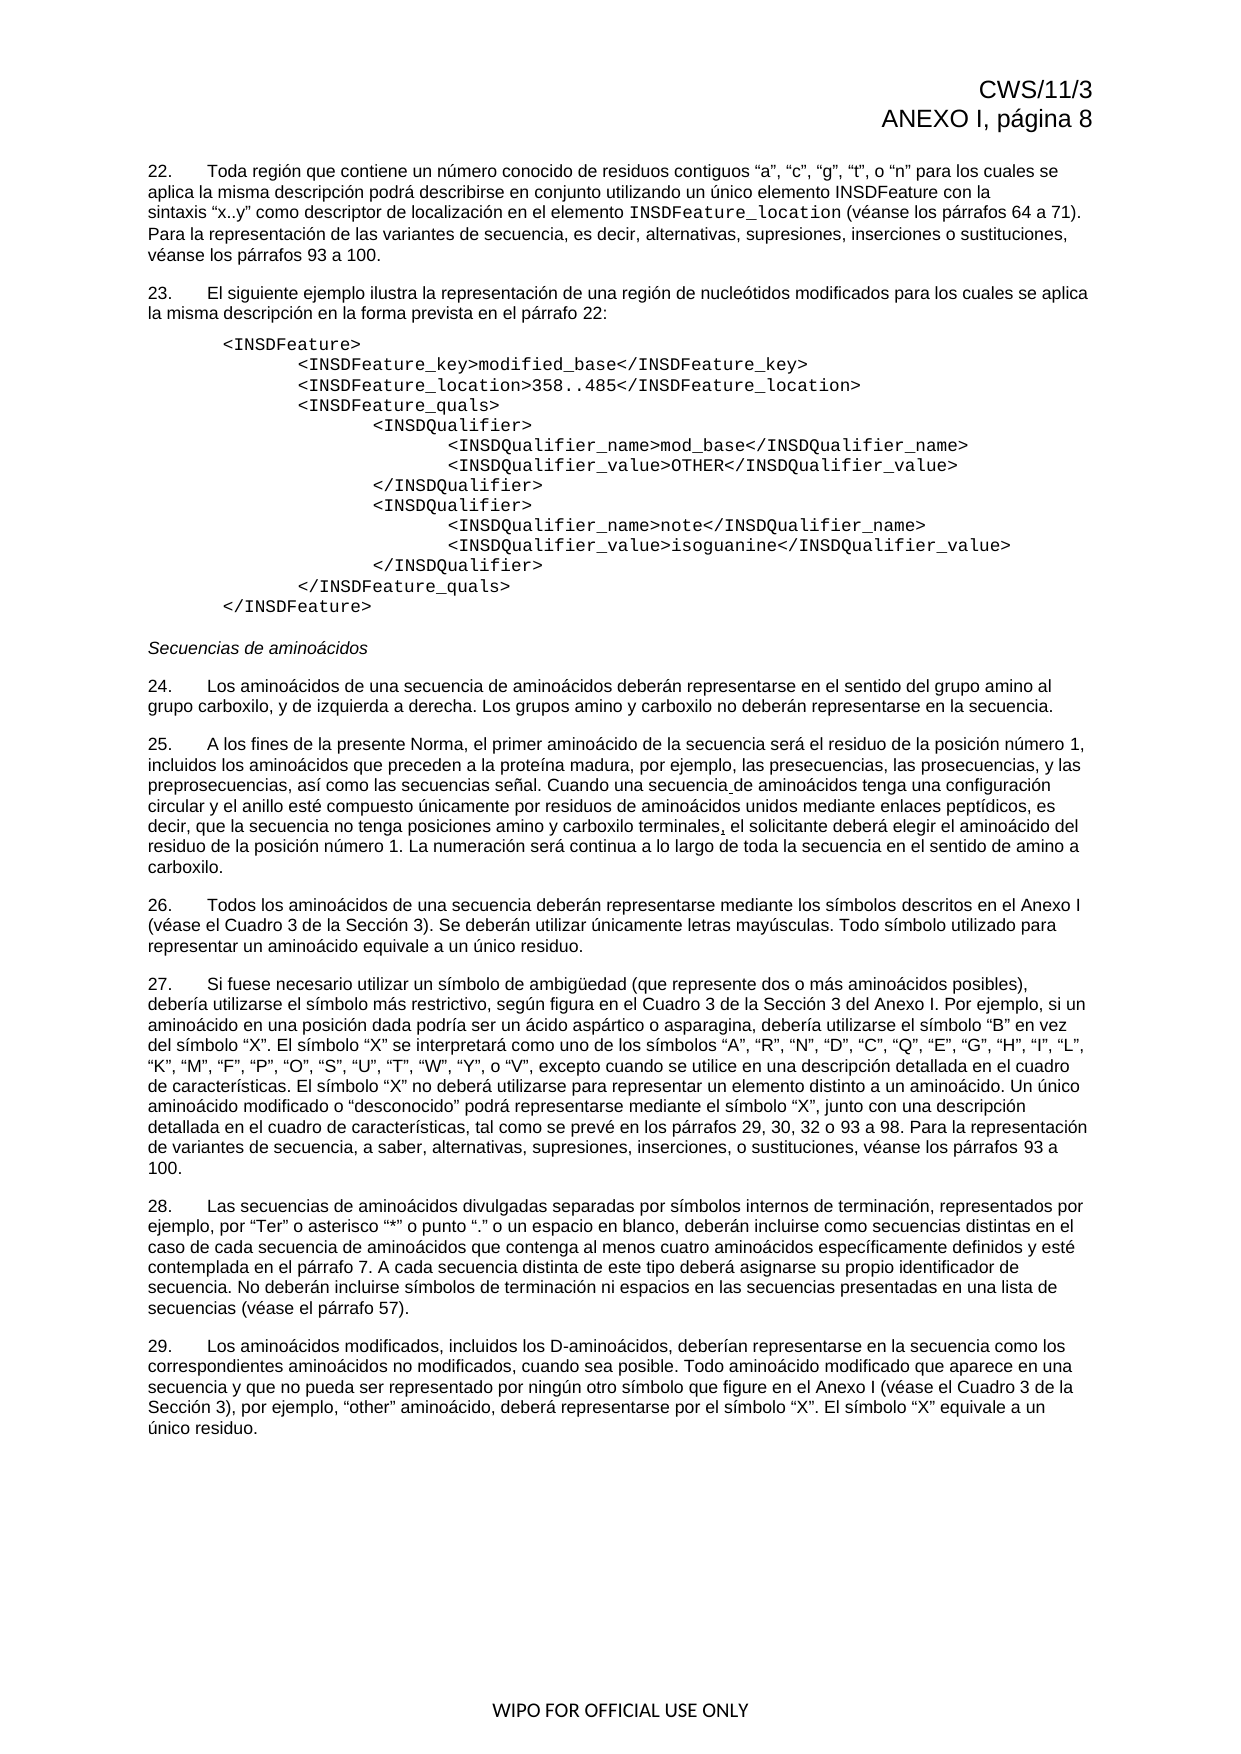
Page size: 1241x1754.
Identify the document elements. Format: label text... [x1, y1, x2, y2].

list Toda región que contiene un número conocido de residuos contiguos “a”, “c”, “g”, “t”, o “n” para los cuales se aplica la misma descripción podrá describirse en conjunto utilizando un único elemento INSDFeature con la sintaxis “x..y” como descriptor de localización en el elemento INSDFeature_location (véanse los párrafos 64 a 71). Para la representación de las variantes de secuencia, es decir, alternativas, supresiones, inserciones o sustituciones, véanse los párrafos 93 a 100. [148, 161, 1093, 265]
list Los aminoácidos modificados, incluidos los D-aminoácidos, deberían representarse en la secuencia como los correspondientes aminoácidos no modificados, cuando sea posible. Todo aminoácido modificado que aparece en una secuencia y que no pueda ser representado por ningún otro símbolo que figure en el Anexo I (véase el Cuadro 3 de la Sección 3), por ejemplo, “other” aminoácido, deberá representarse por el símbolo “X”. El símbolo “X” equivale a un único residuo. [148, 1336, 1093, 1438]
list <INSDQualifier> [148, 416, 1093, 436]
list <INSDQualifier_name>mod_base</INSDQualifier_name> [148, 436, 1093, 457]
list <INSDFeature> [148, 336, 1093, 356]
list </INSDQualifier> [148, 477, 1093, 497]
list </INSDQualifier> [148, 557, 1093, 577]
list <INSDQualifier> [148, 497, 1093, 517]
list <INSDQualifier_value>OTHER</INSDQualifier_value> [148, 457, 1093, 477]
subtitle Secuencias de aminoácidos [148, 637, 1093, 658]
list El siguiente ejemplo ilustra la representación de una región de nucleótidos modificados para los cuales se aplica la misma descripción en la forma prevista en el párrafo 22: [148, 283, 1093, 323]
list <INSDQualifier_value>isoguanine</INSDQualifier_value> [148, 537, 1093, 557]
list <INSDQualifier_name>note</INSDQualifier_name> [148, 517, 1093, 537]
list </INSDFeature> [148, 597, 1093, 617]
list </INSDFeature_quals> [148, 577, 1093, 597]
list A los fines de la presente Norma, el primer aminoácido de la secuencia será el residuo de la posición número 1, incluidos los aminoácidos que preceden a la proteína madura, por ejemplo, las presecuencias, las prosecuencias, y las preprosecuencias, así como las secuencias señal. Cuando una secuencia de aminoácidos tenga una configuración circular y el anillo esté compuesto únicamente por residuos de aminoácidos unidos mediante enlaces peptídicos, es decir, que la secuencia no tenga posiciones amino y carboxilo terminales, el solicitante deberá elegir el aminoácido del residuo de la posición número 1. La numeración será continua a lo largo de toda la secuencia en el sentido de amino a carboxilo. [148, 734, 1093, 877]
list Si fuese necesario utilizar un símbolo de ambigüedad (que represente dos o más aminoácidos posibles), debería utilizarse el símbolo más restrictivo, según figura en el Cuadro 3 de la Sección 3 del Anexo I. Por ejemplo, si un aminoácido en una posición dada podría ser un ácido aspártico o asparagina, debería utilizarse el símbolo “B” en vez del símbolo “X”. El símbolo “X” se interpretará como uno de los símbolos “A”, “R”, “N”, “D”, “C”, “Q”, “E”, “G”, “H”, “I”, “L”, “K”, “M”, “F”, “P”, “O”, “S”, “U”, “T”, “W”, “Y”, o “V”, excepto cuando se utilice en una descripción detallada en el cuadro de características. El símbolo “X” no deberá utilizarse para representar un elemento distinto a un aminoácido. Un único aminoácido modificado o “desconocido” podrá representarse mediante el símbolo “X”, junto con una descripción detallada en el cuadro de características, tal como se prevé en los párrafos 29, 30, 32 o 93 a 98. Para la representación de variantes de secuencia, a saber, alternativas, supresiones, inserciones, o sustituciones, véanse los párrafos 93 a 100. [148, 974, 1093, 1178]
list Las secuencias de aminoácidos divulgadas separadas por símbolos internos de terminación, representados por ejemplo, por “Ter” o asterisco “*” o punto “.” o un espacio en blanco, deberán incluirse como secuencias distintas en el caso de cada secuencia de aminoácidos que contenga al menos cuatro aminoácidos específicamente definidos y esté contemplada en el párrafo 7. A cada secuencia distinta de este tipo deberá asignarse su propio identificador de secuencia. No deberán incluirse símbolos de terminación ni espacios en las secuencias presentadas en una lista de secuencias (véase el párrafo 57). [148, 1196, 1093, 1318]
list <INSDFeature_quals> [148, 396, 1093, 416]
list <INSDFeature_key>modified_base</INSDFeature_key> [148, 356, 1093, 376]
list <INSDFeature_location>358..485</INSDFeature_location> [148, 376, 1093, 396]
list Los aminoácidos de una secuencia de aminoácidos deberán representarse en el sentido del grupo amino al grupo carboxilo, y de izquierda a derecha. Los grupos amino y carboxilo no deberán representarse en la secuencia. [148, 676, 1093, 716]
list Todos los aminoácidos de una secuencia deberán representarse mediante los símbolos descritos en el Anexo I (véase el Cuadro 3 de la Sección 3). Se deberán utilizar únicamente letras mayúsculas. Todo símbolo utilizado para representar un aminoácido equivale a un único residuo. [148, 895, 1093, 956]
